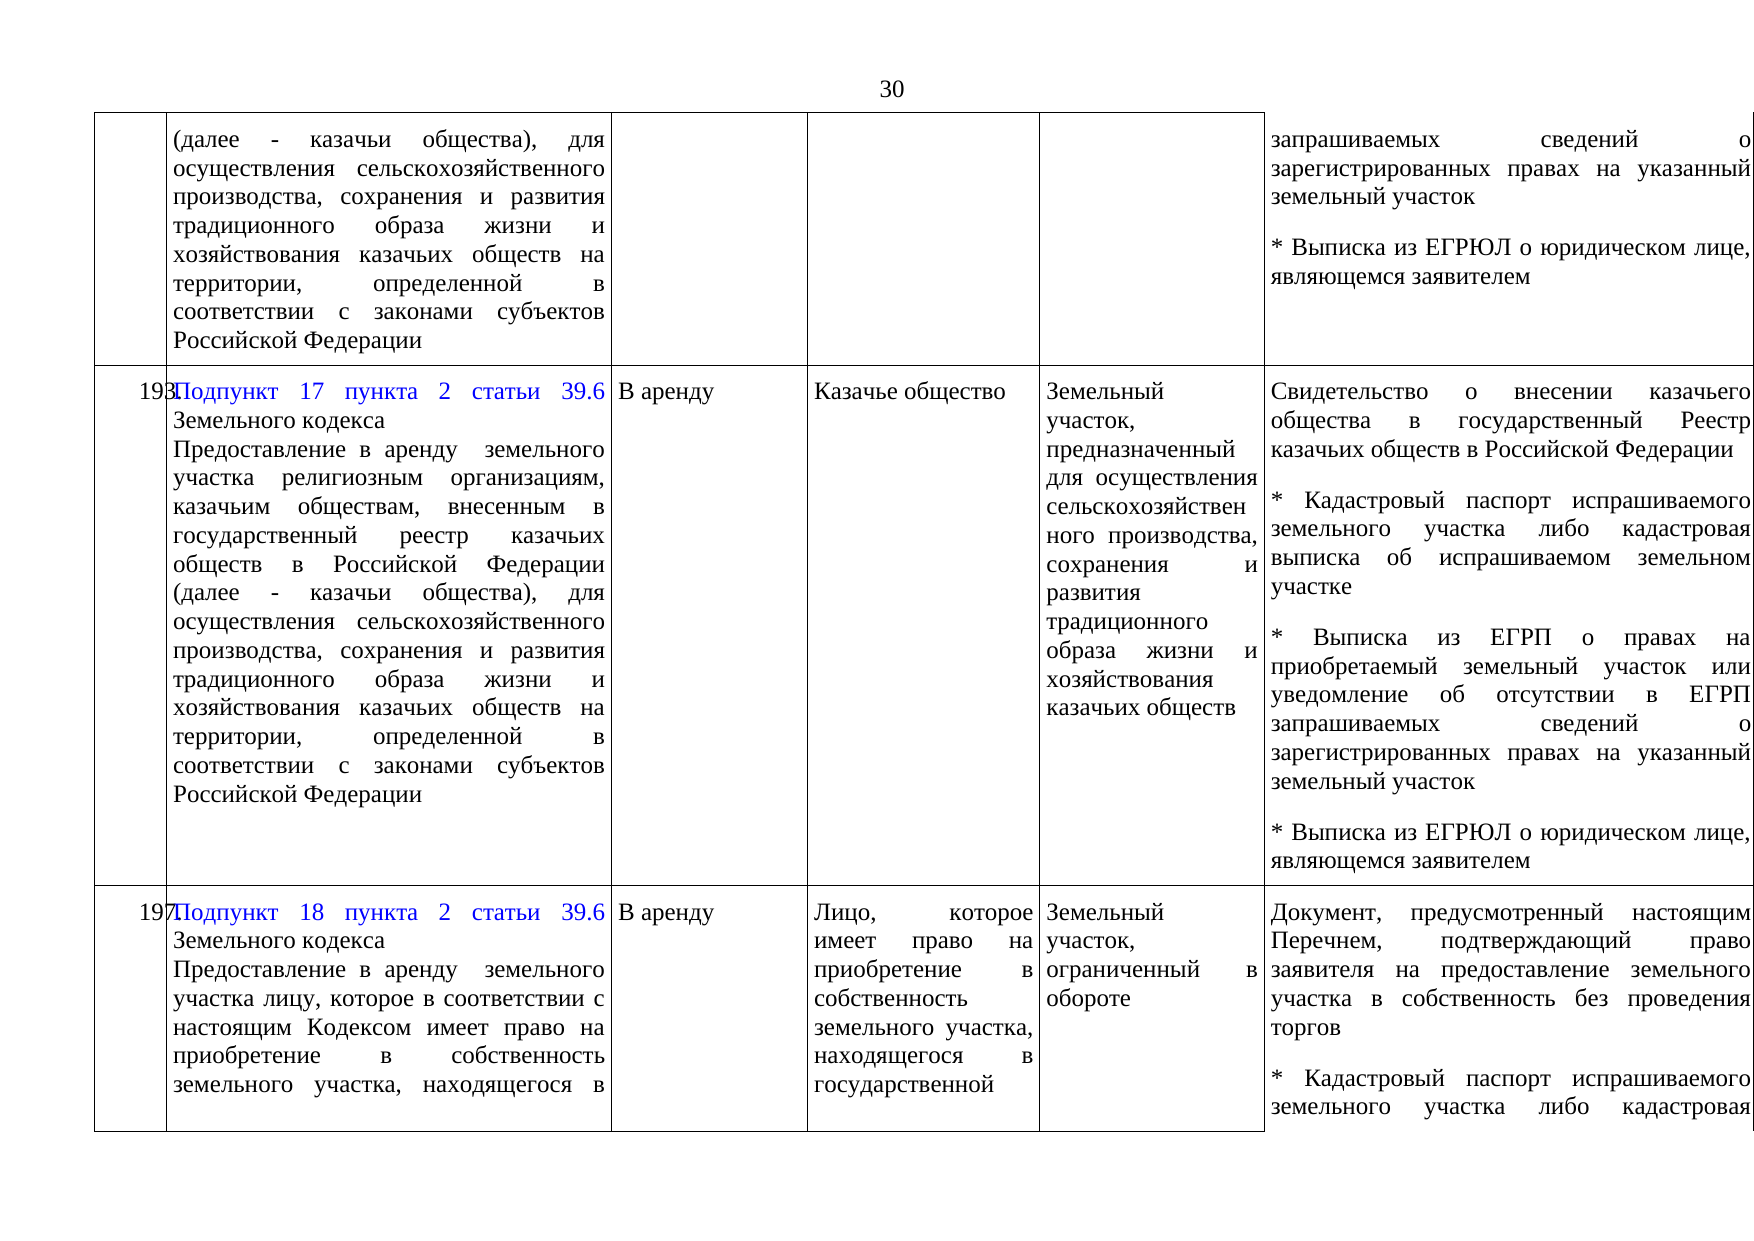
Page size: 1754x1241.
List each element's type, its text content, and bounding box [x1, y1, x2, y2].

table_cell В аренду [612, 366, 807, 885]
table_cell Документ, предусмотренный настоящим Перечнем, подтверждающий право заявителя на предоставление земельного участка в собственность без проведения торгов [1265, 886, 1753, 1051]
table_cell [95, 886, 166, 1131]
table_cell Земельный участок, предназначенный для осуществления сельскохозяйственного производства, сохранения и развития традиционного образа жизни и хозяйствования казачьих обществ [1040, 366, 1264, 885]
table_cell * Выписка из ЕГРЮЛ о юридическом лице, являющемся заявителем [1265, 805, 1753, 885]
table_cell Лицо, которое имеет право на приобретение в собственность земельного участка, находящегося в государственной или муниципальной собственности, без проведения торгов, в том числе бесплатно [808, 886, 1039, 1131]
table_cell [1265, 112, 1753, 221]
table_cell * Кадастровый паспорт испрашиваемого земельного участка либо кадастровая выписка об испрашиваемом земельном участке [1265, 473, 1753, 610]
table_cell [95, 366, 166, 885]
table_cell * Выписка из ЕГРЮЛ о юридическом лице, являющемся заявителем [1265, 221, 1753, 364]
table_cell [1265, 1051, 1753, 1131]
table_cell Свидетельство о внесении казачьего общества в государственный Реестр казачьих обществ в Российской Федерации [1265, 366, 1753, 473]
table_cell Земельный участок, ограниченный в обороте [1040, 886, 1264, 1131]
table_cell Подпункт 18 пункта 2 статьи 39.6 Земельного кодекса Предоставление в аренду земельного участка лицу, которое в соответствии с настоящим Кодексом имеет право на приобретение в собственность земельного участка, находящегося в государственной или муниципальной собственности, без проведения торгов, в том числе бесплатно, если такой земельный участок зарезервирован для государственных или муниципальных нужд либо ограничен в обороте [167, 886, 611, 1131]
table_cell Казачье общество [808, 366, 1039, 885]
table_cell В аренду [612, 886, 807, 1131]
